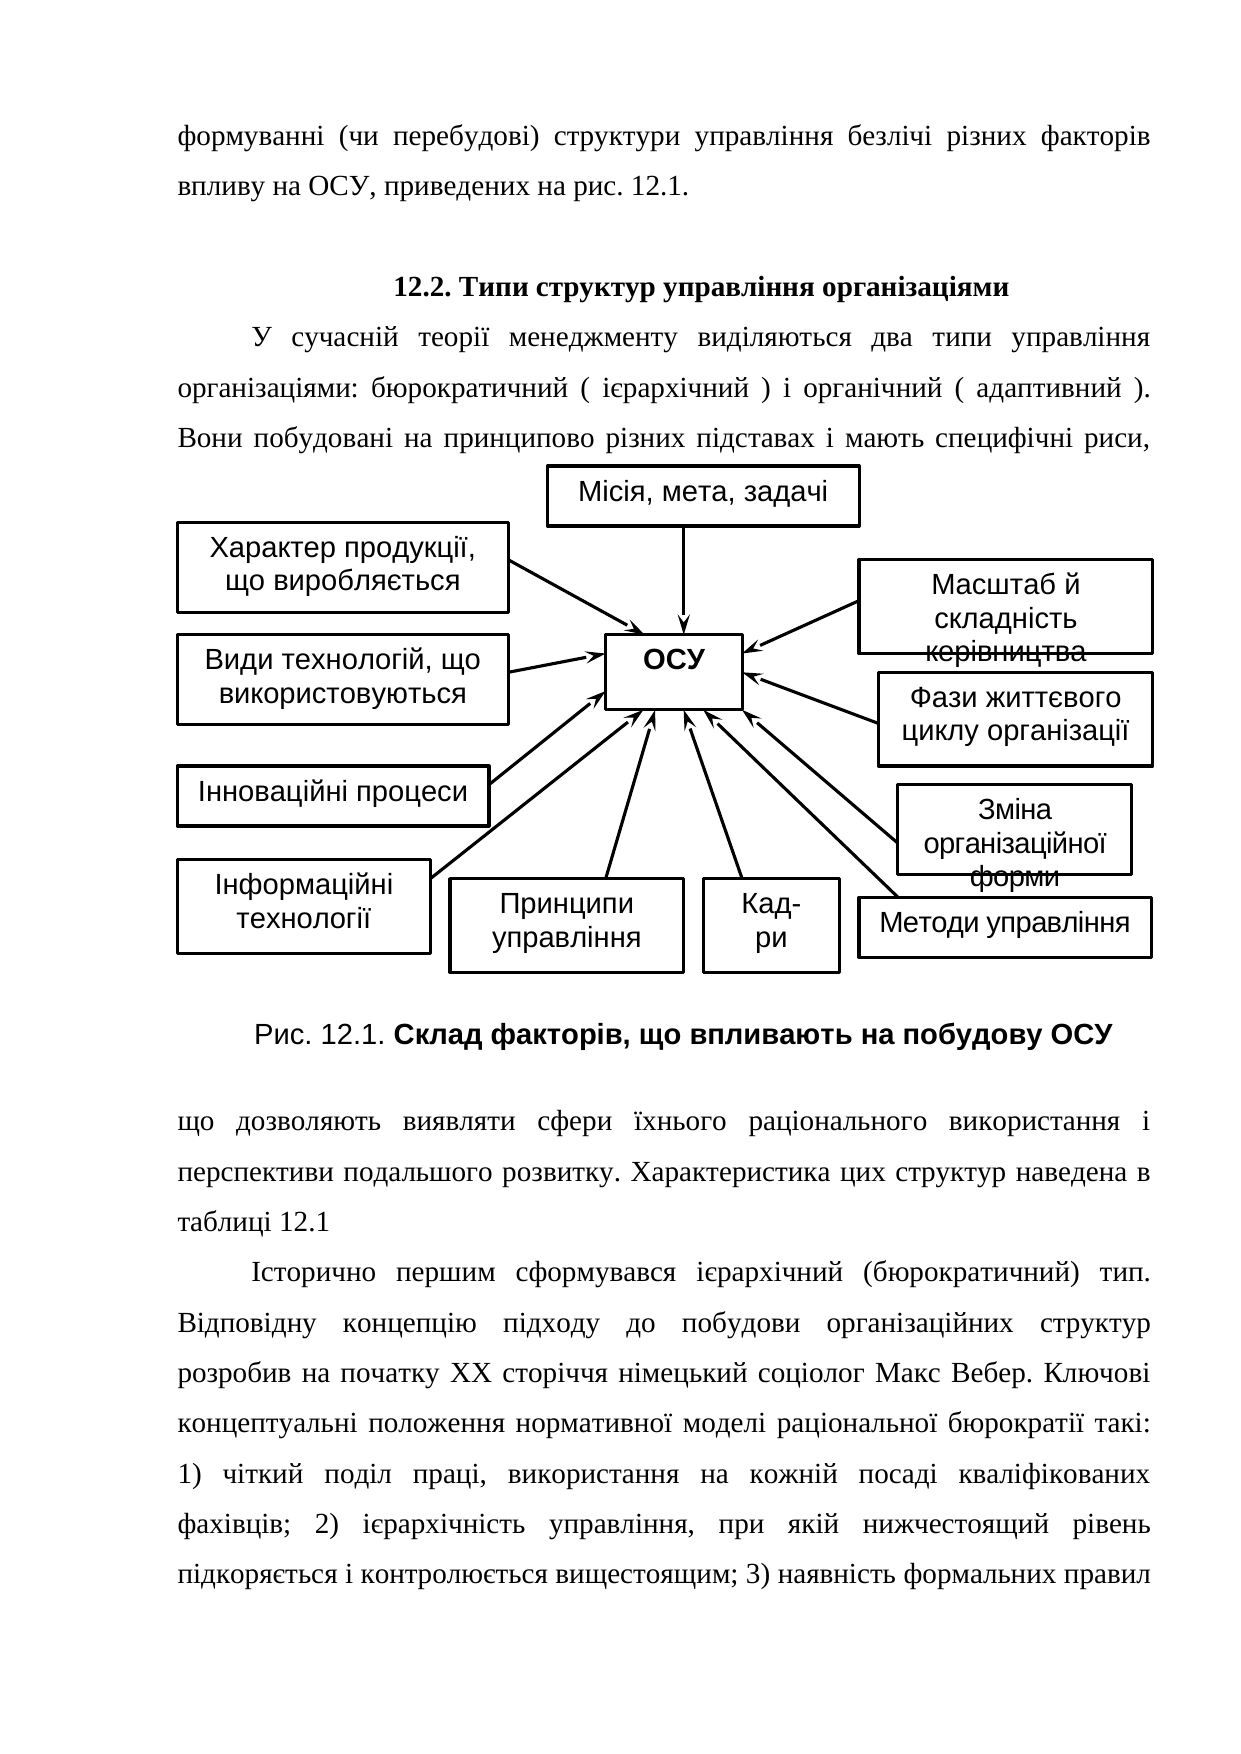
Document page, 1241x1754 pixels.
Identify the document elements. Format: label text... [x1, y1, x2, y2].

text У сучасній теорії менеджменту виділяються два типи управління організаціями: бюрократичний ( ієрархічний ) і органічний ( адаптивний ). Вони побудовані на принципово різних підставах і мають специфічні риси, що дозволяють виявляти сфери їхнього раціонального використання і перспективи подальшого розвитку. Характеристика цих структур наведена в таблиці 12.1 [177, 319, 1152, 1238]
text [177, 1254, 1152, 1590]
text 12.2. Типи структур управління організаціями [177, 269, 1152, 303]
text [177, 118, 1152, 202]
